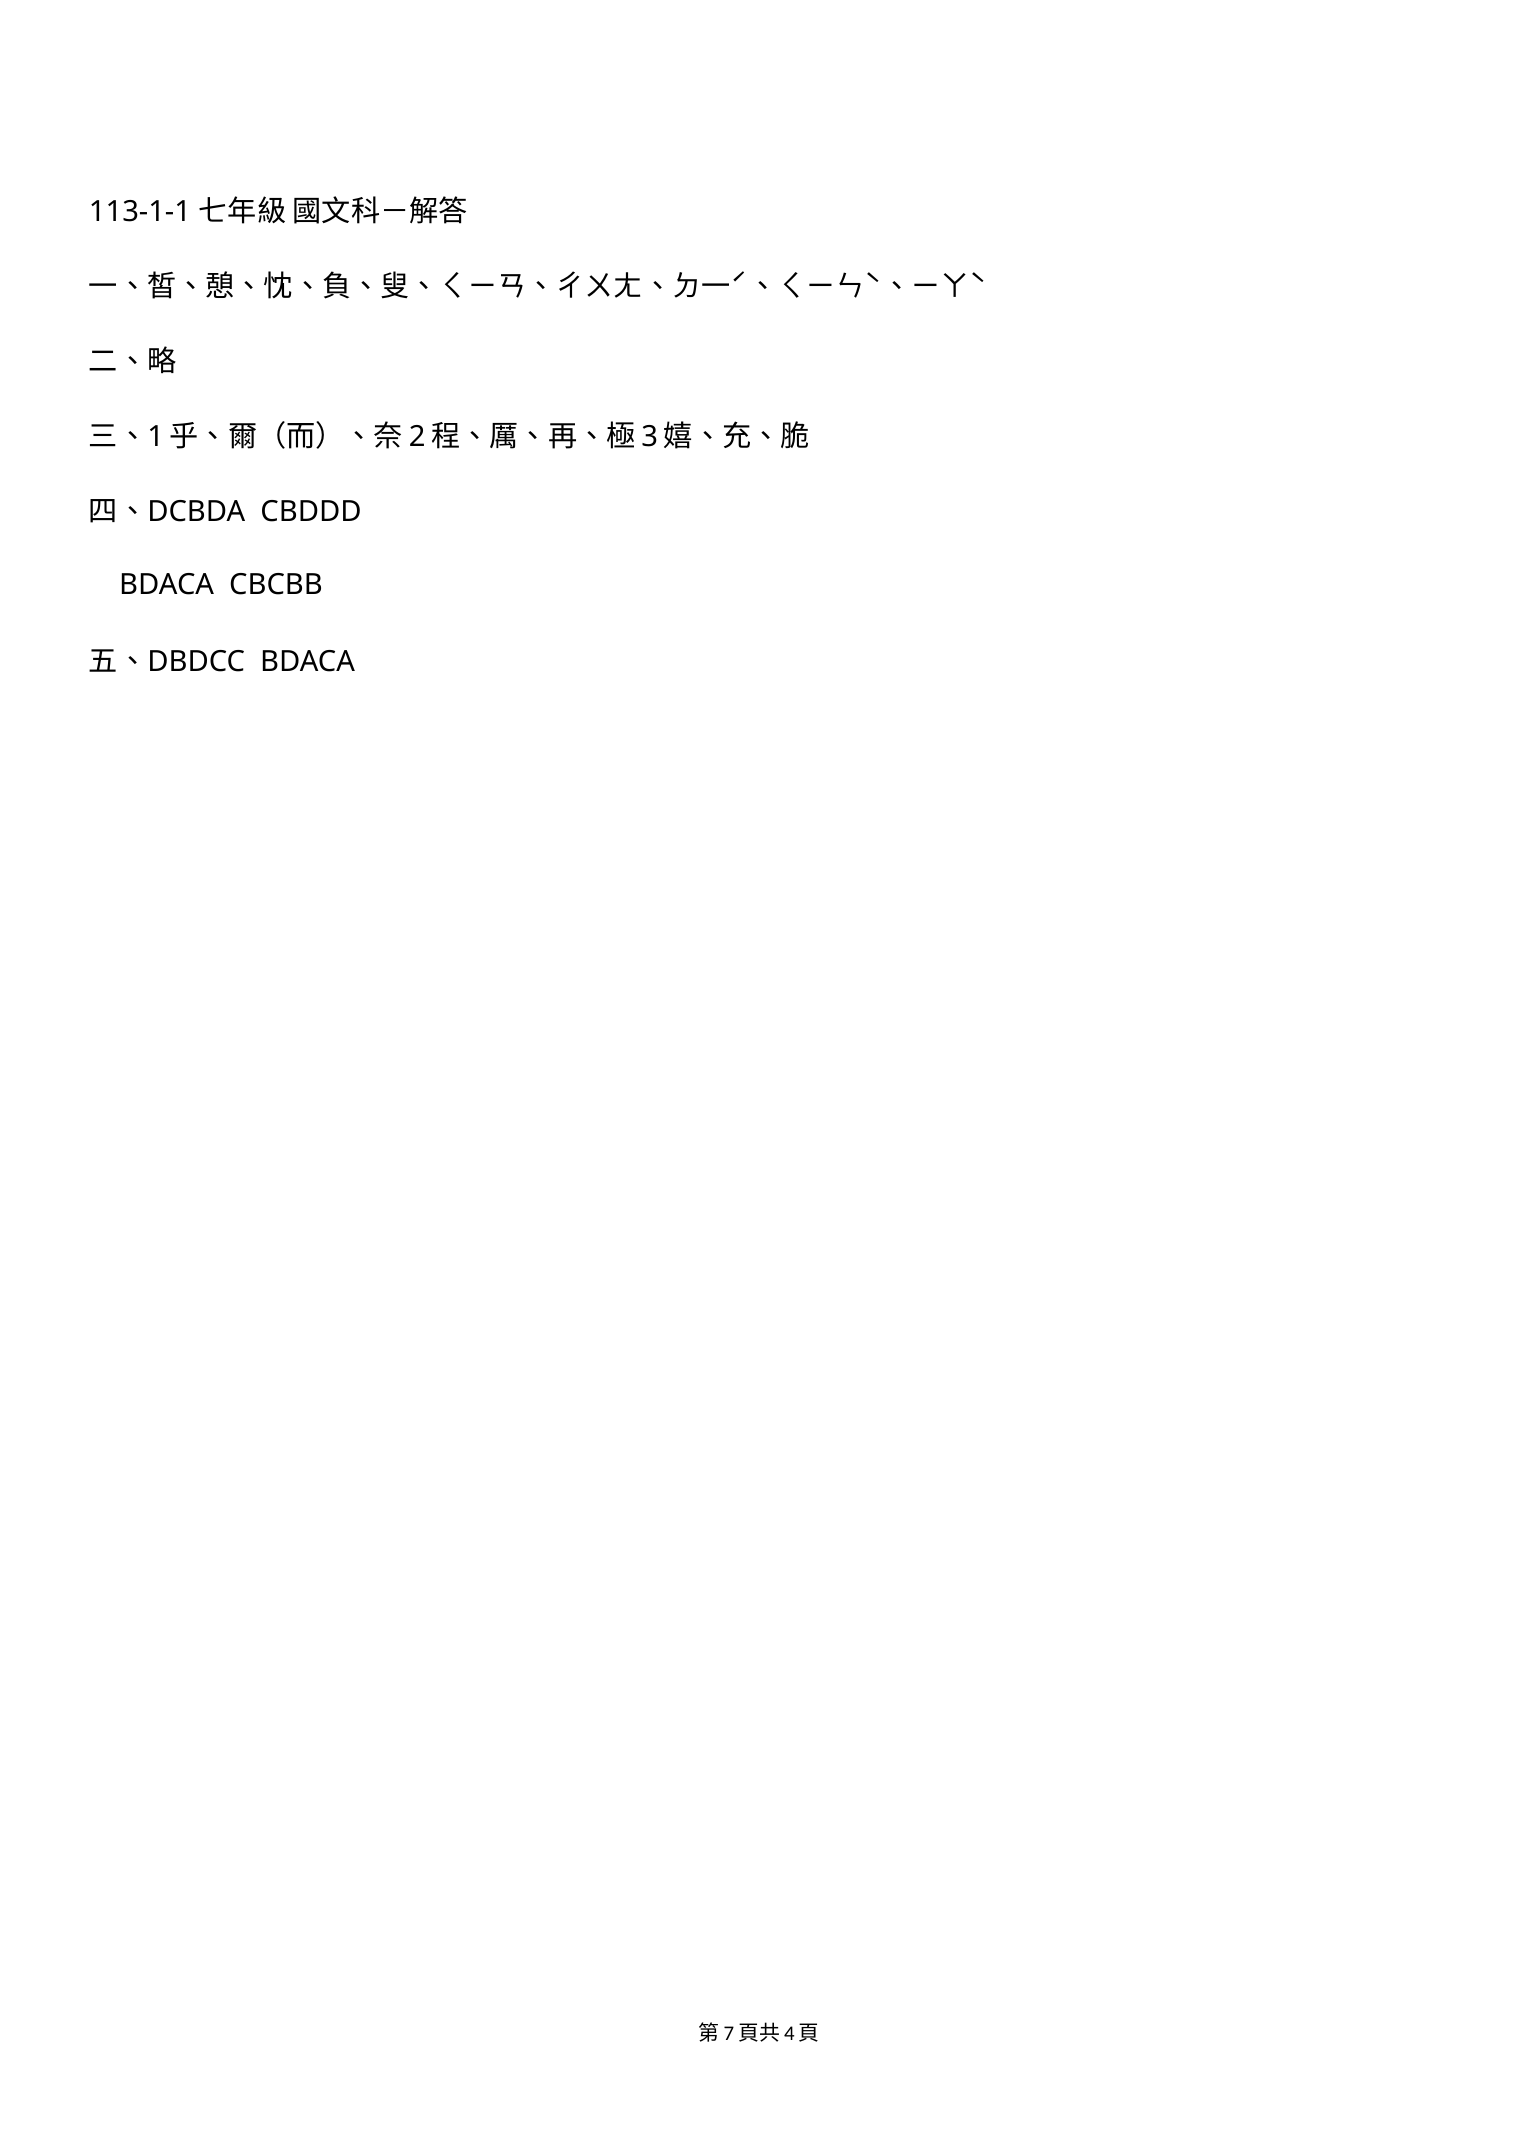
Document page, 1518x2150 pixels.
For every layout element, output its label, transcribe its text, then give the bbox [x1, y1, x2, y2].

text 五、DBDCC BDACA [89, 621, 1429, 696]
text 四、DCBDA CBDDD [89, 471, 1429, 546]
text 三、1乎、爾（而）、奈2程、厲、再、極3嬉、充、脆 [89, 396, 1429, 471]
text 二、略 [89, 321, 1429, 396]
text 113-1-1 七年級 國文科－解答 [89, 171, 1429, 246]
text 一、皙、憩、忱、負、叟、ㄑㄧㄢ、ㄔㄨㄤ、ㄉ一ˊ、ㄑㄧㄣˋ、ㄧㄚˋ [89, 246, 1429, 321]
text BDACA CBCBB [89, 546, 1429, 621]
